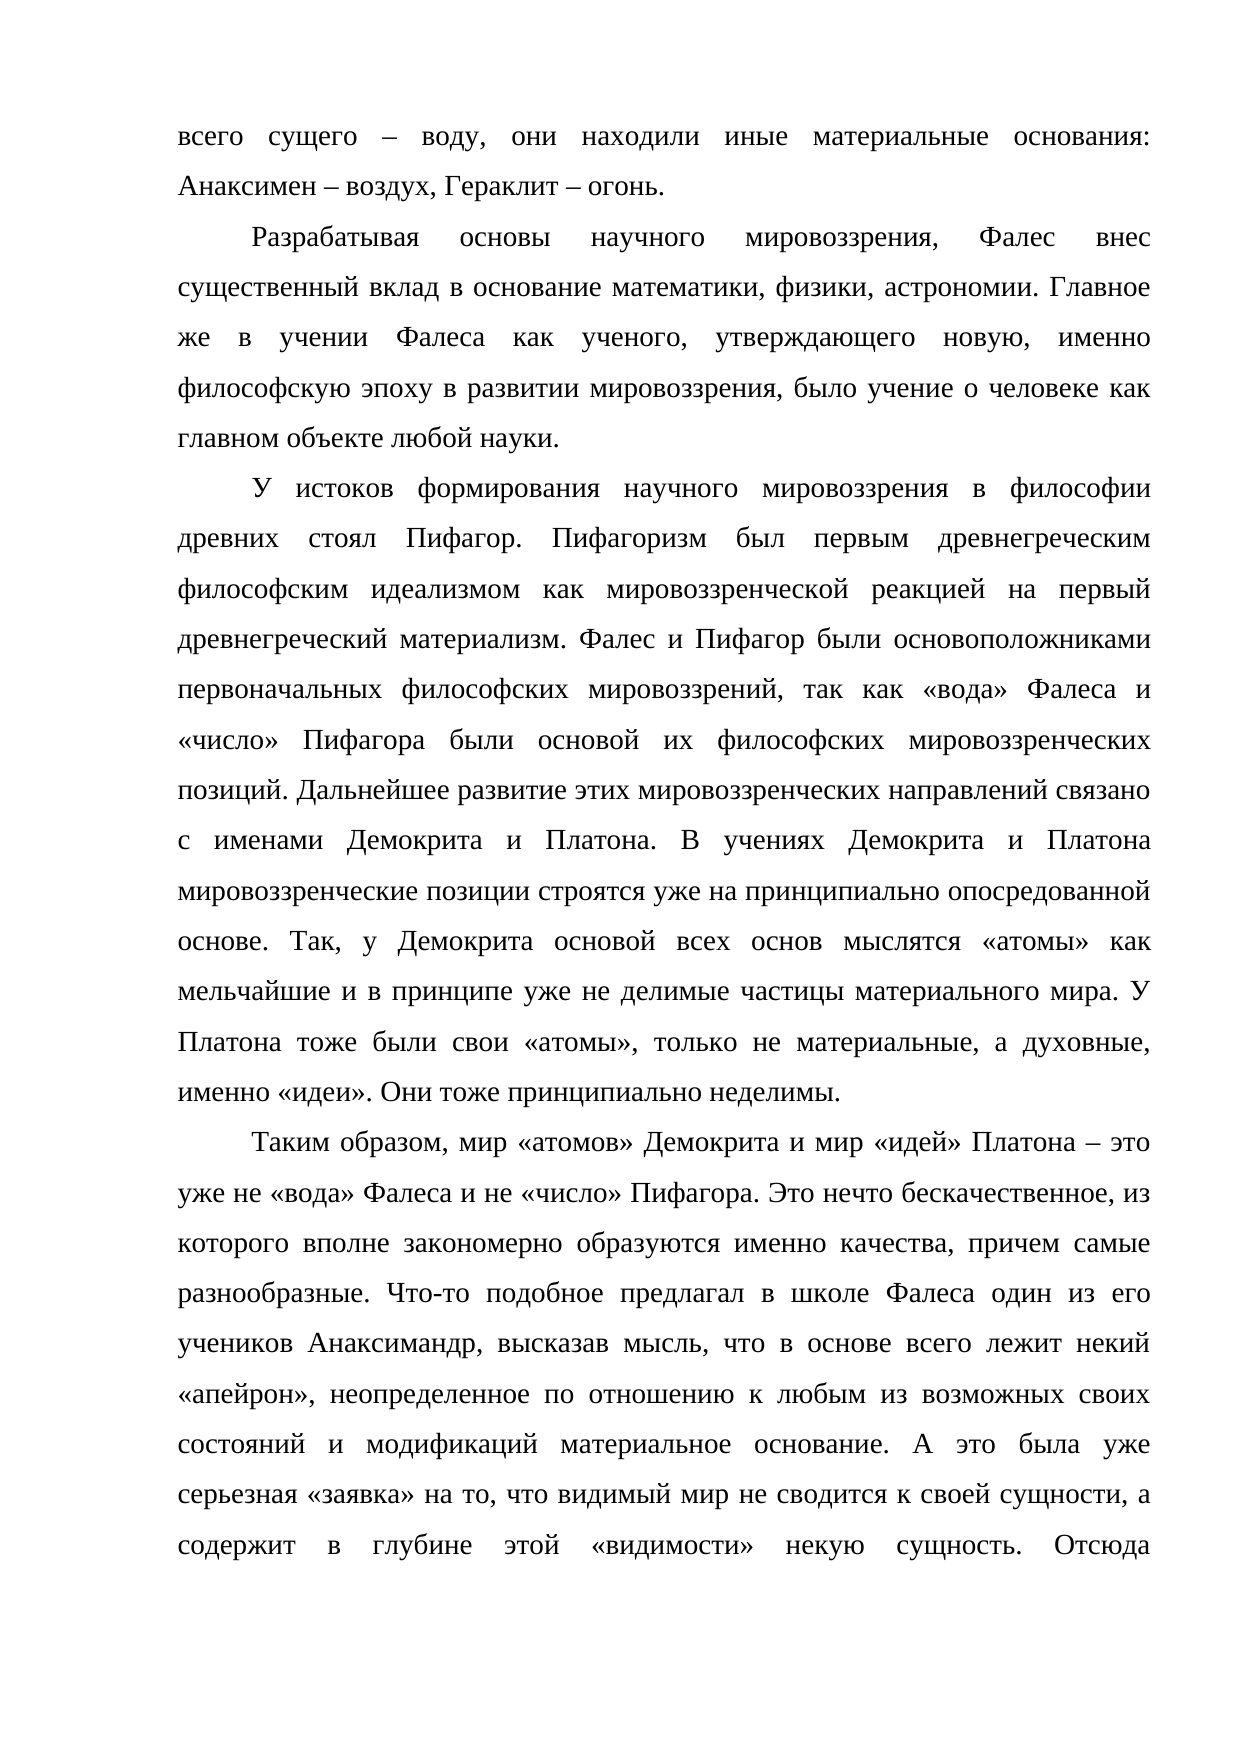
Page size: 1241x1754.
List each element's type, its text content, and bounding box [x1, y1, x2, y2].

text Разрабатывая основы научного мировоззрения, Фалес внес существенный вклад в основание математики, физики, астрономии. Главное же в учении Фалеса как ученого, утверждающего новую, именно философскую эпоху в развитии мировоззрения, было учение о человеке как главном объекте любой науки. [177, 219, 1152, 453]
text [177, 1124, 1152, 1560]
text У истоков формирования научного мировоззрения в философии древних стоял Пифагор. Пифагоризм был первым древнегреческим философским идеализмом как мировоззренческой реакцией на первый древнегреческий материализм. Фалес и Пифагор были основоположниками первоначальных философских мировоззрений, так как «вода» Фалеса и «число» Пифагора были основой их философских мировоззренческих позиций. Дальнейшее развитие этих мировоззренческих направлений связано с именами Демокрита и Платона. В учениях Демокрита и Платона мировоззренческие позиции строятся уже на принципиально опосредованной основе. Так, у Демокрита основой всех основ мыслятся «атомы» как мельчайшие и в принципе уже не делимые частицы материального мира. У Платона тоже были свои «атомы», только не материальные, а духовные, именно «идеи». Они тоже принципиально неделимы. [177, 470, 1152, 1108]
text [177, 118, 1152, 202]
